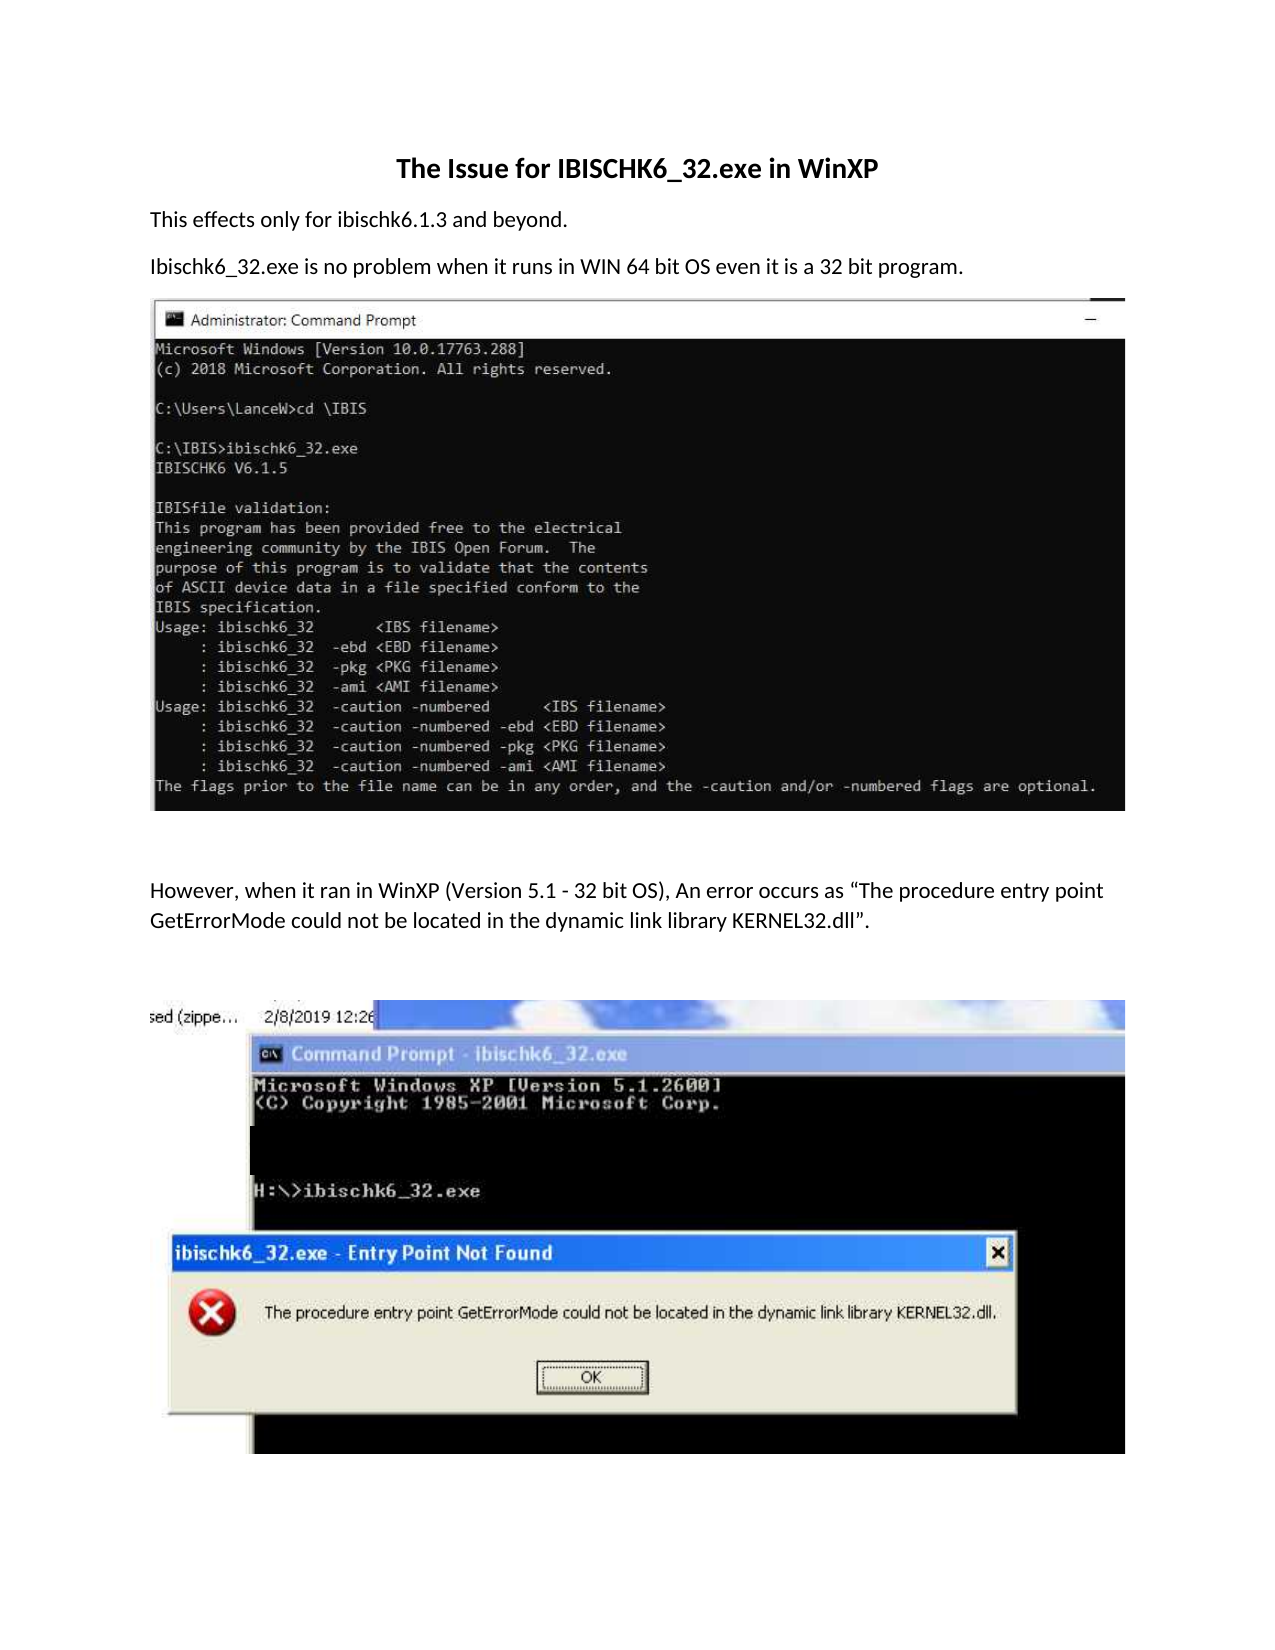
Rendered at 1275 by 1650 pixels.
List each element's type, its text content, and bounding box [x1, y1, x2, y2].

text This effects only for ibischk6.1.3 and beyond. [150, 205, 1125, 233]
text The Issue for IBISCHK6_32.exe in WinXP [150, 150, 1125, 186]
picture [150, 298, 1125, 811]
text However, when it ran in WinXP (Version 5.1 - 32 bit OS), An error occurs as “The procedure entry point GetErrorMode could not be located in the dynamic link library KERNEL32.dll”. [150, 876, 1125, 934]
picture [150, 1000, 1125, 1454]
text Ibischk6_32.exe is no problem when it runs in WIN 64 bit OS even it is a 32 bit program. [150, 252, 1125, 280]
